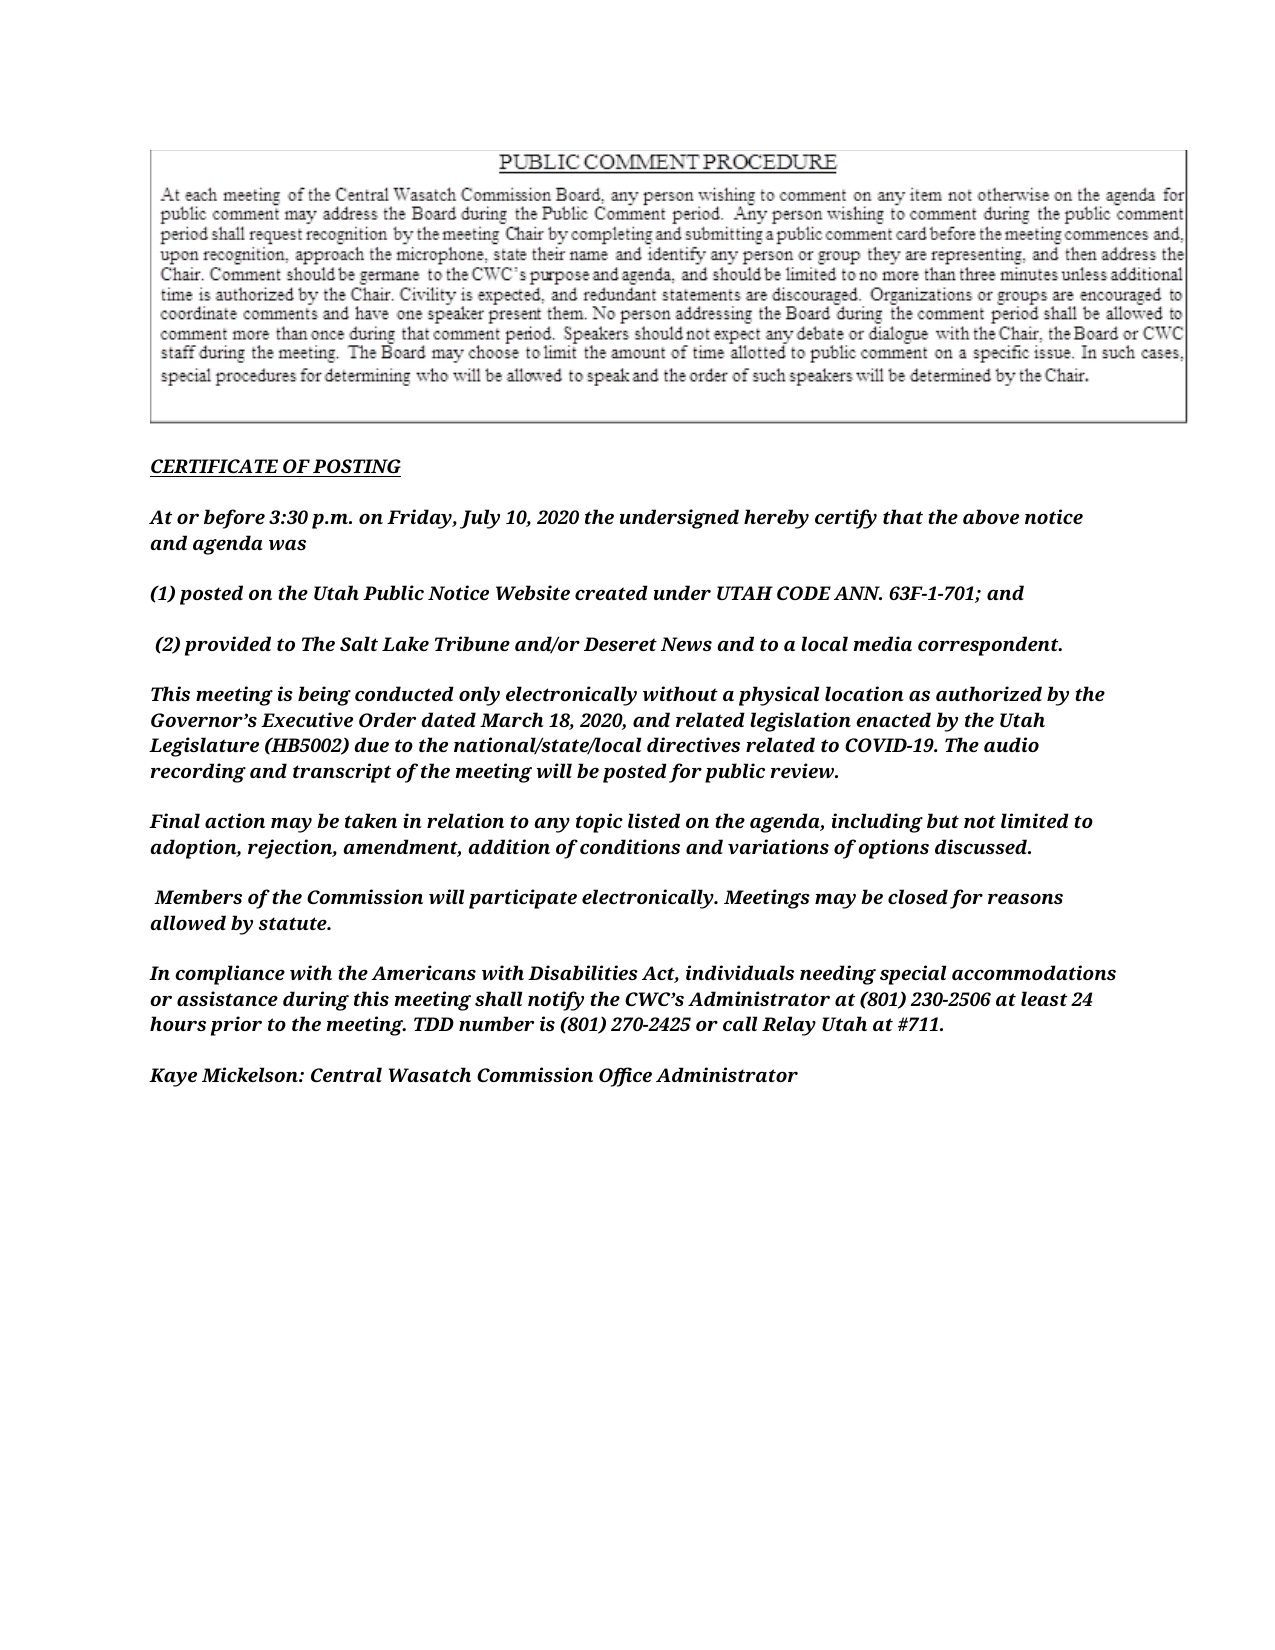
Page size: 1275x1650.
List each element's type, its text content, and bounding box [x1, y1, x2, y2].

text (1) posted on the Utah Public Notice Website created under UTAH CODE ANN. 63F-1-701; and [150, 580, 1125, 606]
text At or before 3:30 p.m. on Friday, July 10, 2020 the undersigned hereby certify that the above notice and agenda was [150, 504, 1125, 555]
text Final action may be taken in relation to any topic listed on the agenda, including but not limited to adoption, rejection, amendment, addition of conditions and variations of options discussed. [150, 808, 1125, 859]
text In compliance with the Americans with Disabilities Act, individuals needing special accommodations or assistance during this meeting shall notify the CWC’s Administrator at (801) 230-2506 at least 24 hours prior to the meeting. TDD number is (801) 270-2425 or call Relay Utah at #711. [150, 961, 1125, 1037]
text Kaye Mickelson: Central Wasatch Commission Office Administrator [150, 1062, 1125, 1088]
picture [150, 150, 1189, 425]
text (2) provided to The Salt Lake Tribune and/or Deseret News and to a local media correspondent. [150, 631, 1125, 656]
text Members of the Commission will participate electronically. Meetings may be closed for reasons allowed by statute. [150, 884, 1125, 936]
text This meeting is being conducted only electronically without a physical location as authorized by the Governor’s Executive Order dated March 18, 2020, and related legislation enacted by the Utah Legislature (HB5002) due to the national/state/local directives related to COVID-19. The audio recording and transcript of the meeting will be posted for public review. [150, 681, 1125, 783]
text CERTIFICATE OF POSTING [150, 454, 1125, 479]
